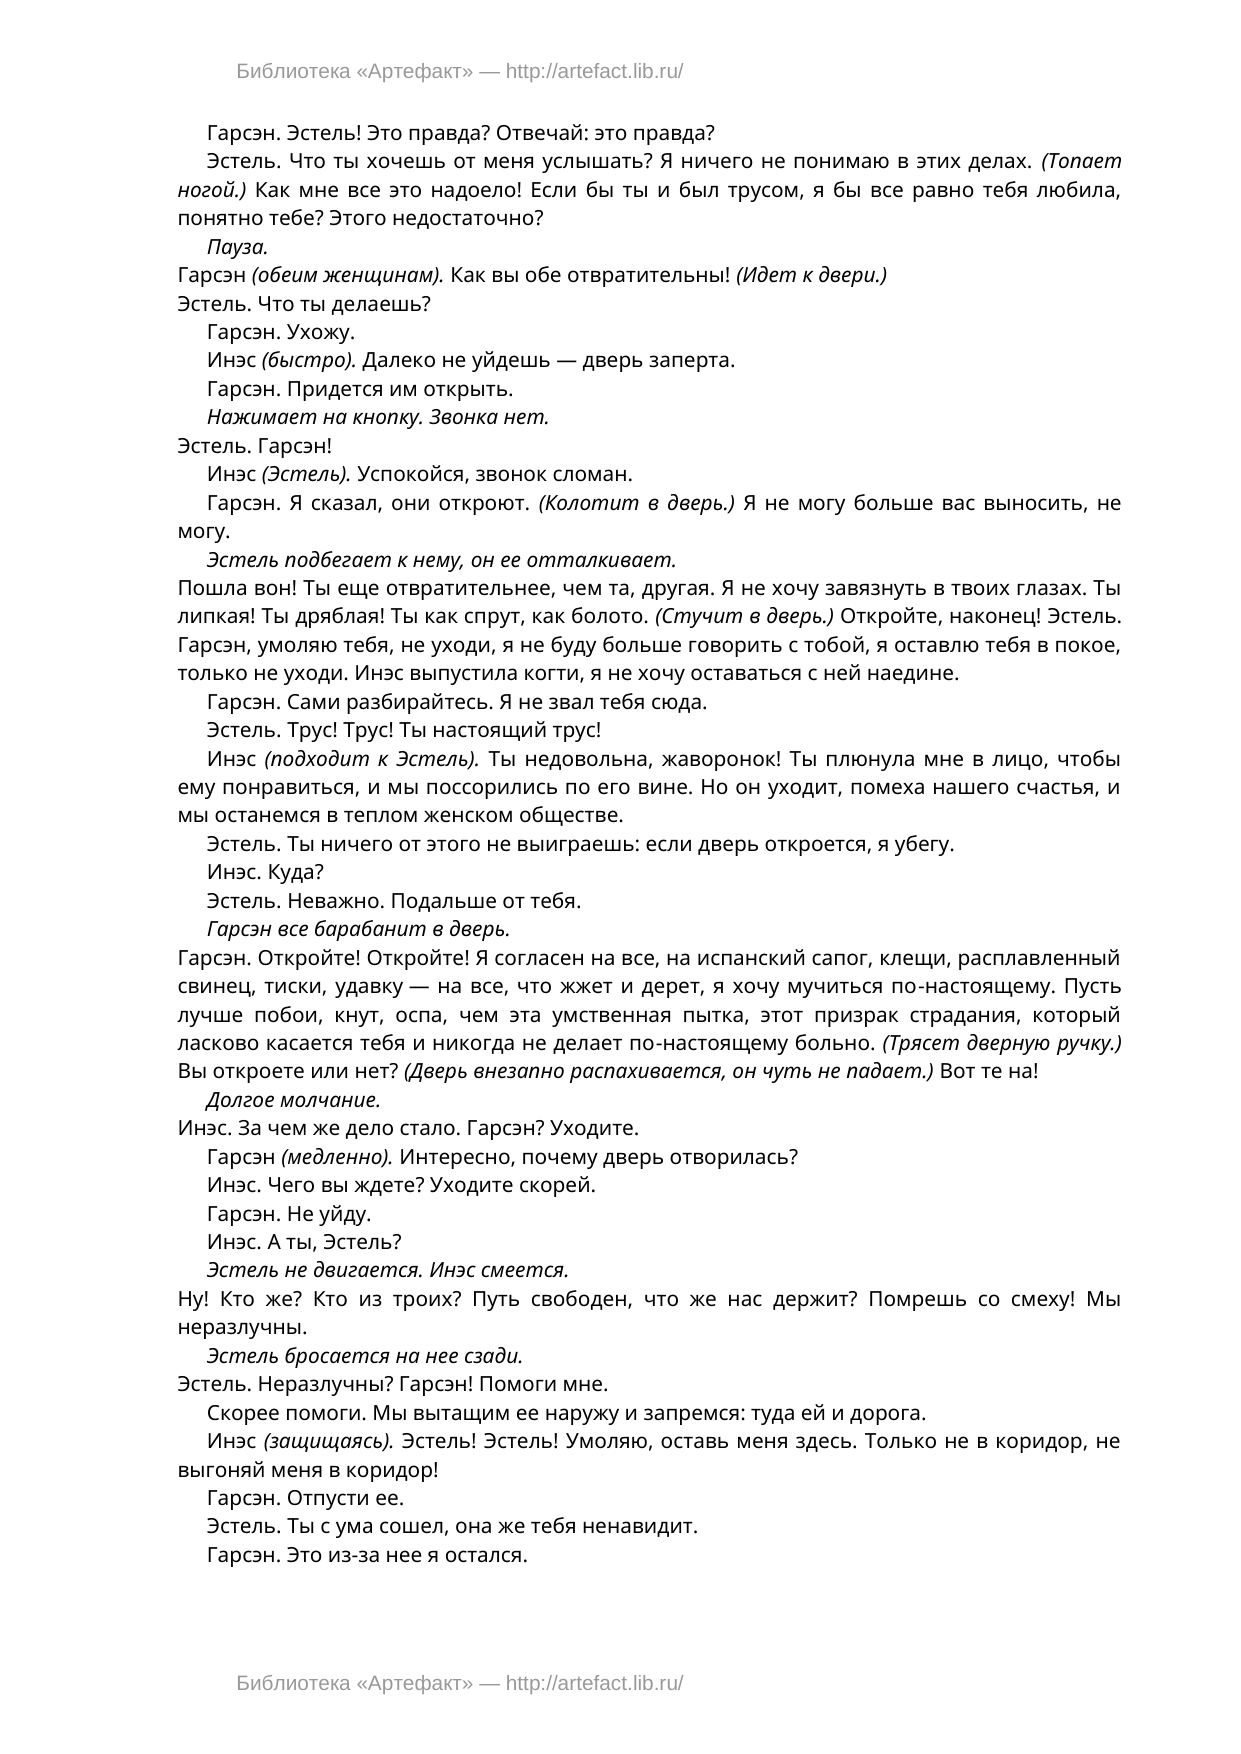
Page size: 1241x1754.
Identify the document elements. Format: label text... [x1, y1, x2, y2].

text Эстель. Ты с ума сошел, она же тебя ненавидит. [177, 1512, 1122, 1540]
text Инэс. Куда? [177, 857, 1122, 886]
text Эстель. Трус! Трус! Ты настоящий трус! [177, 715, 1122, 744]
text Эстель бросается на нее сзади. Эстель. Неразлучны? Гарсэн! Помоги мне. [177, 1341, 1122, 1398]
text Нажимает на кнопку. Звонка нет. Эстель. Гарсэн! [177, 402, 1122, 459]
text Пауза. Гарсэн (обеим женщинам). Как вы обе отвратительны! (Идет к двери.) Эстель. Что ты делаешь? [177, 232, 1122, 317]
text Инэс (быстро). Далеко не уйдешь — дверь заперта. [177, 346, 1122, 374]
text Гарсэн. Это из-за нее я остался. [177, 1540, 1122, 1568]
text Гарсэн. Эстель! Это правда? Отвечай: это правда? [177, 118, 1122, 147]
text Гарсэн все барабанит в дверь. Гарсэн. Откройте! Откройте! Я согласен на все, на испанский сапог, клещи, расплавленный свинец, тиски, удавку — на все, что жжет и дерет, я хочу мучиться по-настоящему. Пусть лучше побои, кнут, оспа, чем эта умственная пытка, этот призрак страдания, который ласково касается тебя и никогда не делает по-настоящему больно. (Трясет дверную ручку.) Вы откроете или нет? (Дверь внезапно распахивается, он чуть не падает.) Вот те на! [177, 914, 1122, 1085]
text Гарсэн. Сами разбирайтесь. Я не звал тебя сюда. [177, 687, 1122, 715]
text Эстель не двигается. Инэс смеется. Ну! Кто же? Кто из троих? Путь свободен, что же нас держит? Помрешь со смеху! Мы неразлучны. [177, 1256, 1122, 1341]
text Гарсэн. Ухожу. [177, 317, 1122, 346]
text Инэс (защищаясь). Эстель! Эстель! Умоляю, оставь меня здесь. Только не в коридор, не выгоняй меня в коридор! [177, 1426, 1122, 1483]
text Скорее помоги. Мы вытащим ее наружу и запремся: туда ей и дорога. [177, 1398, 1122, 1426]
text Эстель. Что ты хочешь от меня услышать? Я ничего не понимаю в этих делах. (Топает ногой.) Как мне все это надоело! Если бы ты и был трусом, я бы все равно тебя любила, понятно тебе? Этого недостаточно? [177, 147, 1122, 232]
text Гарсэн. Отпусти ее. [177, 1483, 1122, 1512]
text Эстель подбегает к нему, он ее отталкивает. Пошла вон! Ты еще отвратительнее, чем та, другая. Я не хочу завязнуть в твоих глазах. Ты липкая! Ты дряблая! Ты как спрут, как болото. (Стучит в дверь.) Откройте, наконец! Эстель. Гарсэн, умоляю тебя, не уходи, я не буду больше говорить с тобой, я оставлю тебя в покое, только не уходи. Инэс выпустила когти, я не хочу оставаться с ней наедине. [177, 545, 1122, 687]
text Инэс (подходит к Эстель). Ты недовольна, жаворонок! Ты плюнула мне в лицо, чтобы ему понравиться, и мы поссорились по его вине. Но он уходит, помеха нашего счастья, и мы останемся в теплом женском обществе. [177, 744, 1122, 829]
text Инэс (Эстель). Успокойся, звонок сломан. [177, 459, 1122, 488]
text Эстель. Неважно. Подальше от тебя. [177, 886, 1122, 914]
text Гарсэн (медленно). Интересно, почему дверь отворилась? [177, 1142, 1122, 1170]
text Гарсэн. Придется им открыть. [177, 374, 1122, 402]
text Инэс. Чего вы ждете? Уходите скорей. [177, 1170, 1122, 1199]
text Долгое молчание. Инэс. За чем же дело стало. Гарсэн? Уходите. [177, 1085, 1122, 1142]
text Инэс. А ты, Эстель? [177, 1227, 1122, 1256]
text Гарсэн. Не уйду. [177, 1199, 1122, 1227]
text Эстель. Ты ничего от этого не выиграешь: если дверь откроется, я убегу. [177, 829, 1122, 857]
text Гарсэн. Я сказал, они откроют. (Колотит в дверь.) Я не могу больше вас выносить, не могу. [177, 488, 1122, 545]
